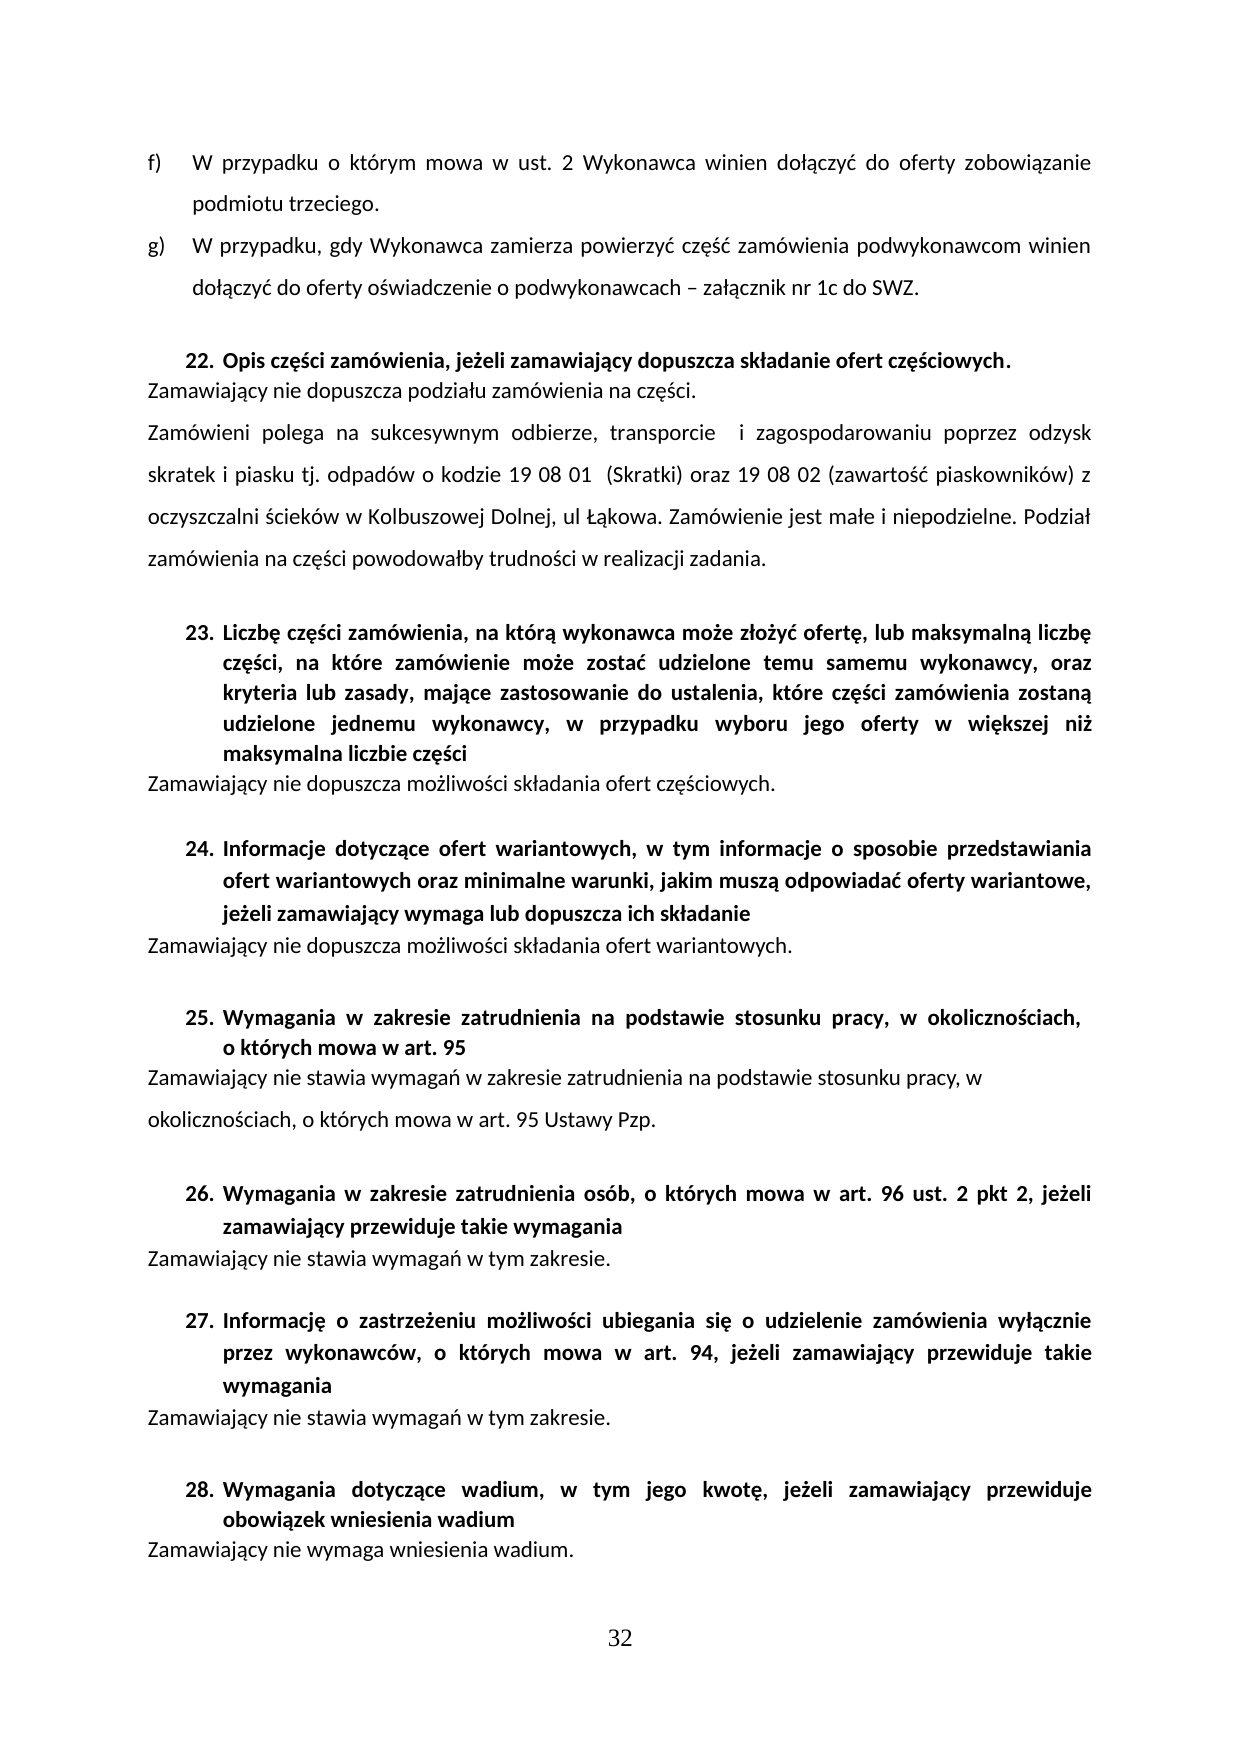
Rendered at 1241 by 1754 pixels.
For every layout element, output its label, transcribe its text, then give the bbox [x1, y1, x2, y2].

text Zamawiający nie stawia wymagań w tym zakresie. [148, 1403, 1093, 1431]
subtitle Opis części zamówienia, jeżeli zamawiający dopuszcza składanie ofert częściowych. [185, 346, 1093, 374]
subtitle Liczbę części zamówienia, na którą wykonawca może złożyć ofertę, lub maksymalną liczbę części, na które zamówienie może zostać udzielone temu samemu wykonawcy, oraz kryteria lub zasady, mające zastosowanie do ustalenia, które części zamówienia zostaną udzielone jednemu wykonawcy, w przypadku wyboru jego oferty w większej niż maksymalna liczbie części [185, 618, 1093, 767]
list W przypadku o którym mowa w ust. 2 Wykonawca winien dołączyć do oferty zobowiązanie podmiotu trzeciego. [148, 148, 1093, 218]
text Zamawiający nie dopuszcza podziału zamówienia na części. [148, 376, 1093, 404]
list W przypadku, gdy Wykonawca zamierza powierzyć część zamówienia podwykonawcom winien dołączyć do oferty oświadczenie o podwykonawcach – załącznik nr 1c do SWZ. [148, 232, 1093, 302]
subtitle Wymagania dotyczące wadium, w tym jego kwotę, jeżeli zamawiający przewiduje obowiązek wniesienia wadium [185, 1475, 1093, 1533]
subtitle Wymagania w zakresie zatrudnienia na podstawie stosunku pracy, w okolicznościach, o których mowa w art. 95 [185, 1003, 1093, 1061]
text Zamawiający nie dopuszcza możliwości składania ofert wariantowych. [148, 931, 1093, 959]
subtitle Wymagania w zakresie zatrudnienia osób, o których mowa w art. 96 ust. 2 pkt 2, jeżeli zamawiający przewiduje takie wymagania [185, 1179, 1093, 1240]
text Zamówieni polega na sukcesywnym odbierze, transporcie i zagospodarowaniu poprzez odzysk skratek i piasku tj. odpadów o kodzie 19 08 01 (Skratki) oraz 19 08 02 (zawartość piaskowników) z oczyszczalni ścieków w Kolbuszowej Dolnej, ul Łąkowa. Zamówienie jest małe i niepodzielne. Podział zamówienia na części powodowałby trudności w realizacji zadania. [148, 418, 1093, 572]
text Zamawiający nie stawia wymagań w tym zakresie. [148, 1244, 1093, 1272]
text Zamawiający nie stawia wymagań w zakresie zatrudnienia na podstawie stosunku pracy, w okolicznościach, o których mowa w art. 95 Ustawy Pzp. [148, 1063, 1093, 1133]
subtitle Informację o zastrzeżeniu możliwości ubiegania się o udzielenie zamówienia wyłącznie przez wykonawców, o których mowa w art. 94, jeżeli zamawiający przewiduje takie wymagania [185, 1306, 1093, 1399]
subtitle Informacje dotyczące ofert wariantowych, w tym informacje o sposobie przedstawiania ofert wariantowych oraz minimalne warunki, jakim muszą odpowiadać oferty wariantowe, jeżeli zamawiający wymaga lub dopuszcza ich składanie [185, 834, 1093, 927]
text Zamawiający nie dopuszcza możliwości składania ofert częściowych. [148, 769, 1093, 797]
text Zamawiający nie wymaga wniesienia wadium. [148, 1536, 1093, 1563]
